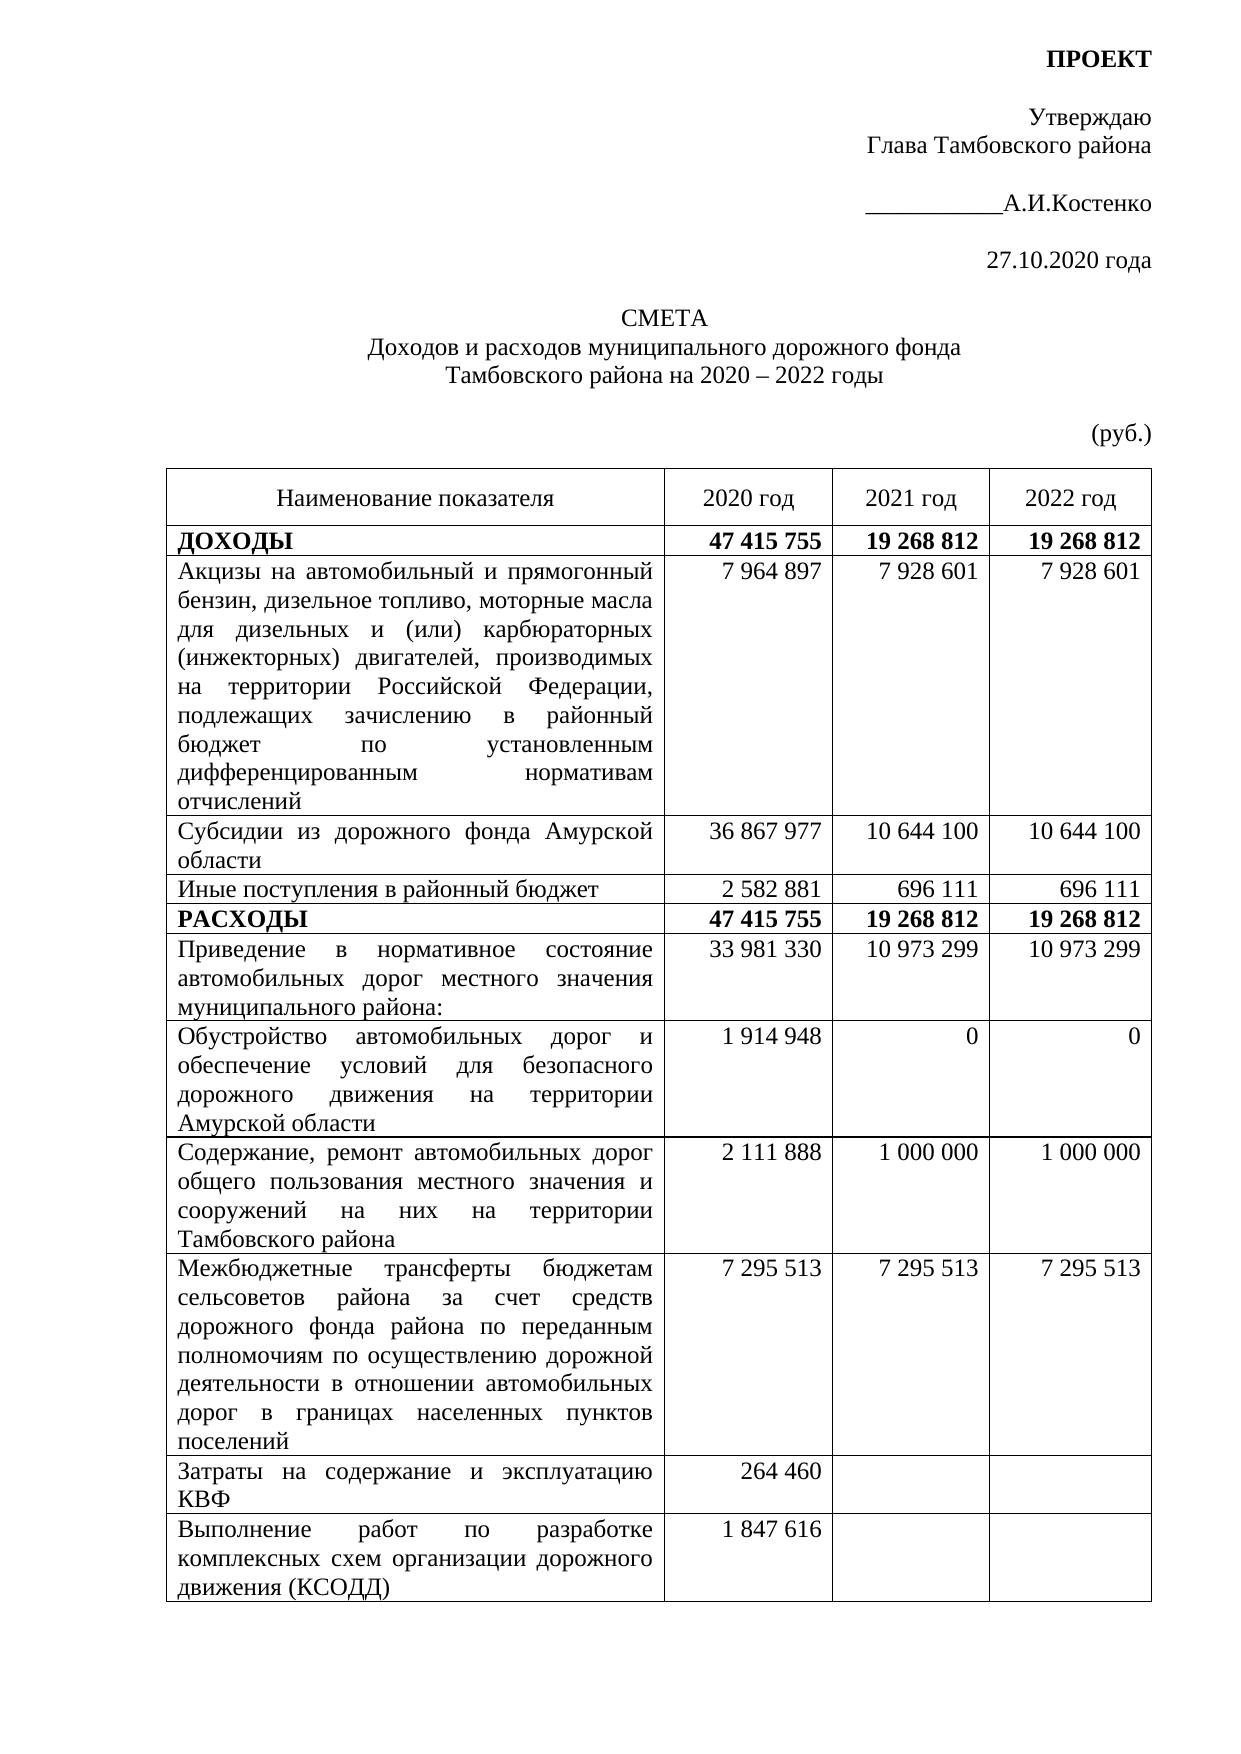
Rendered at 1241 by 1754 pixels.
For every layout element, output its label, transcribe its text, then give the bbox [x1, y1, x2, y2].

table_cell [990, 1456, 1151, 1513]
table_header 2020 год [665, 469, 832, 525]
table_cell [990, 1514, 1151, 1601]
table_cell 2 111 888 [665, 1138, 832, 1252]
table_cell 19 268 812 [990, 526, 1151, 555]
table_cell Обустройство автомобильных дорог и обеспечение условий для безопасного дорожного движения на территории Амурской области [167, 1021, 664, 1136]
table_cell 7 295 513 [990, 1254, 1151, 1455]
text Глава Тамбовского района [177, 131, 1152, 159]
text 27.10.2020 года [177, 246, 1152, 274]
table_cell 36 867 977 [665, 816, 832, 873]
table_cell Затраты на содержание и эксплуатацию КВФ [167, 1456, 664, 1513]
table_cell 47 415 755 [665, 526, 832, 555]
table_cell 19 268 812 [833, 526, 989, 555]
table_cell Содержание, ремонт автомобильных дорог общего пользования местного значения и сооружений на них на территории Тамбовского района [167, 1138, 664, 1252]
table_cell 7 295 513 [665, 1254, 832, 1455]
table_cell 19 268 812 [833, 904, 989, 933]
table_header 2022 год [990, 469, 1151, 525]
table_cell 264 460 [665, 1456, 832, 1513]
text (руб.) [177, 418, 1152, 447]
table_cell 2 582 881 [665, 875, 832, 903]
table_header 2021 год [833, 469, 989, 525]
table_cell 1 847 616 [665, 1514, 832, 1601]
table_cell [833, 1514, 989, 1601]
table_cell 696 111 [990, 875, 1151, 903]
table_cell Субсидии из дорожного фонда Амурской области [167, 816, 664, 873]
text Тамбовского района на 2020 – 2022 годы [177, 361, 1152, 389]
table_cell 7 928 601 [833, 556, 989, 815]
table_cell 47 415 755 [665, 904, 832, 933]
table_cell РАСХОДЫ [167, 904, 664, 933]
table_cell 696 111 [833, 875, 989, 903]
table_cell Межбюджетные трансферты бюджетам сельсоветов района за счет средств дорожного фонда района по переданным полномочиям по осуществлению дорожной деятельности в отношении автомобильных дорог в границах населенных пунктов поселений [167, 1254, 664, 1455]
table_cell 10 644 100 [990, 816, 1151, 873]
text Утверждаю [177, 102, 1152, 131]
table_cell Иные поступления в районный бюджет [167, 875, 664, 903]
table_cell ДОХОДЫ [167, 526, 664, 555]
text ПРОЕКТ [177, 44, 1152, 73]
table_cell 0 [833, 1021, 989, 1136]
table_cell 10 644 100 [833, 816, 989, 873]
table_cell 10 973 299 [990, 934, 1151, 1020]
table_cell 10 973 299 [833, 934, 989, 1020]
table_cell Выполнение работ по разработке комплексных схем организации дорожного движения (КСОДД) [167, 1514, 664, 1601]
table_cell Приведение в нормативное состояние автомобильных дорог местного значения муниципального района: [167, 934, 664, 1020]
table_cell 7 295 513 [833, 1254, 989, 1455]
table_cell 1 000 000 [990, 1138, 1151, 1252]
text ___________А.И.Костенко [177, 188, 1152, 217]
table_cell 1 000 000 [833, 1138, 989, 1252]
table_cell [833, 1456, 989, 1513]
table_header Наименование показателя [167, 469, 664, 525]
table_cell 7 964 897 [665, 556, 832, 815]
table_cell 1 914 948 [665, 1021, 832, 1136]
table_cell 19 268 812 [990, 904, 1151, 933]
text Доходов и расходов муниципального дорожного фонда [177, 332, 1152, 361]
table_cell 7 928 601 [990, 556, 1151, 815]
table_cell Акцизы на автомобильный и прямогонный бензин, дизельное топливо, моторные масла для дизельных и (или) карбюраторных (инжекторных) двигателей, производимых на территории Российской Федерации, подлежащих зачислению в районный бюджет по установленным дифференцированным нормативам отчислений [167, 556, 664, 815]
table_cell 33 981 330 [665, 934, 832, 1020]
text СМЕТА [177, 303, 1152, 332]
table_cell 0 [990, 1021, 1151, 1136]
